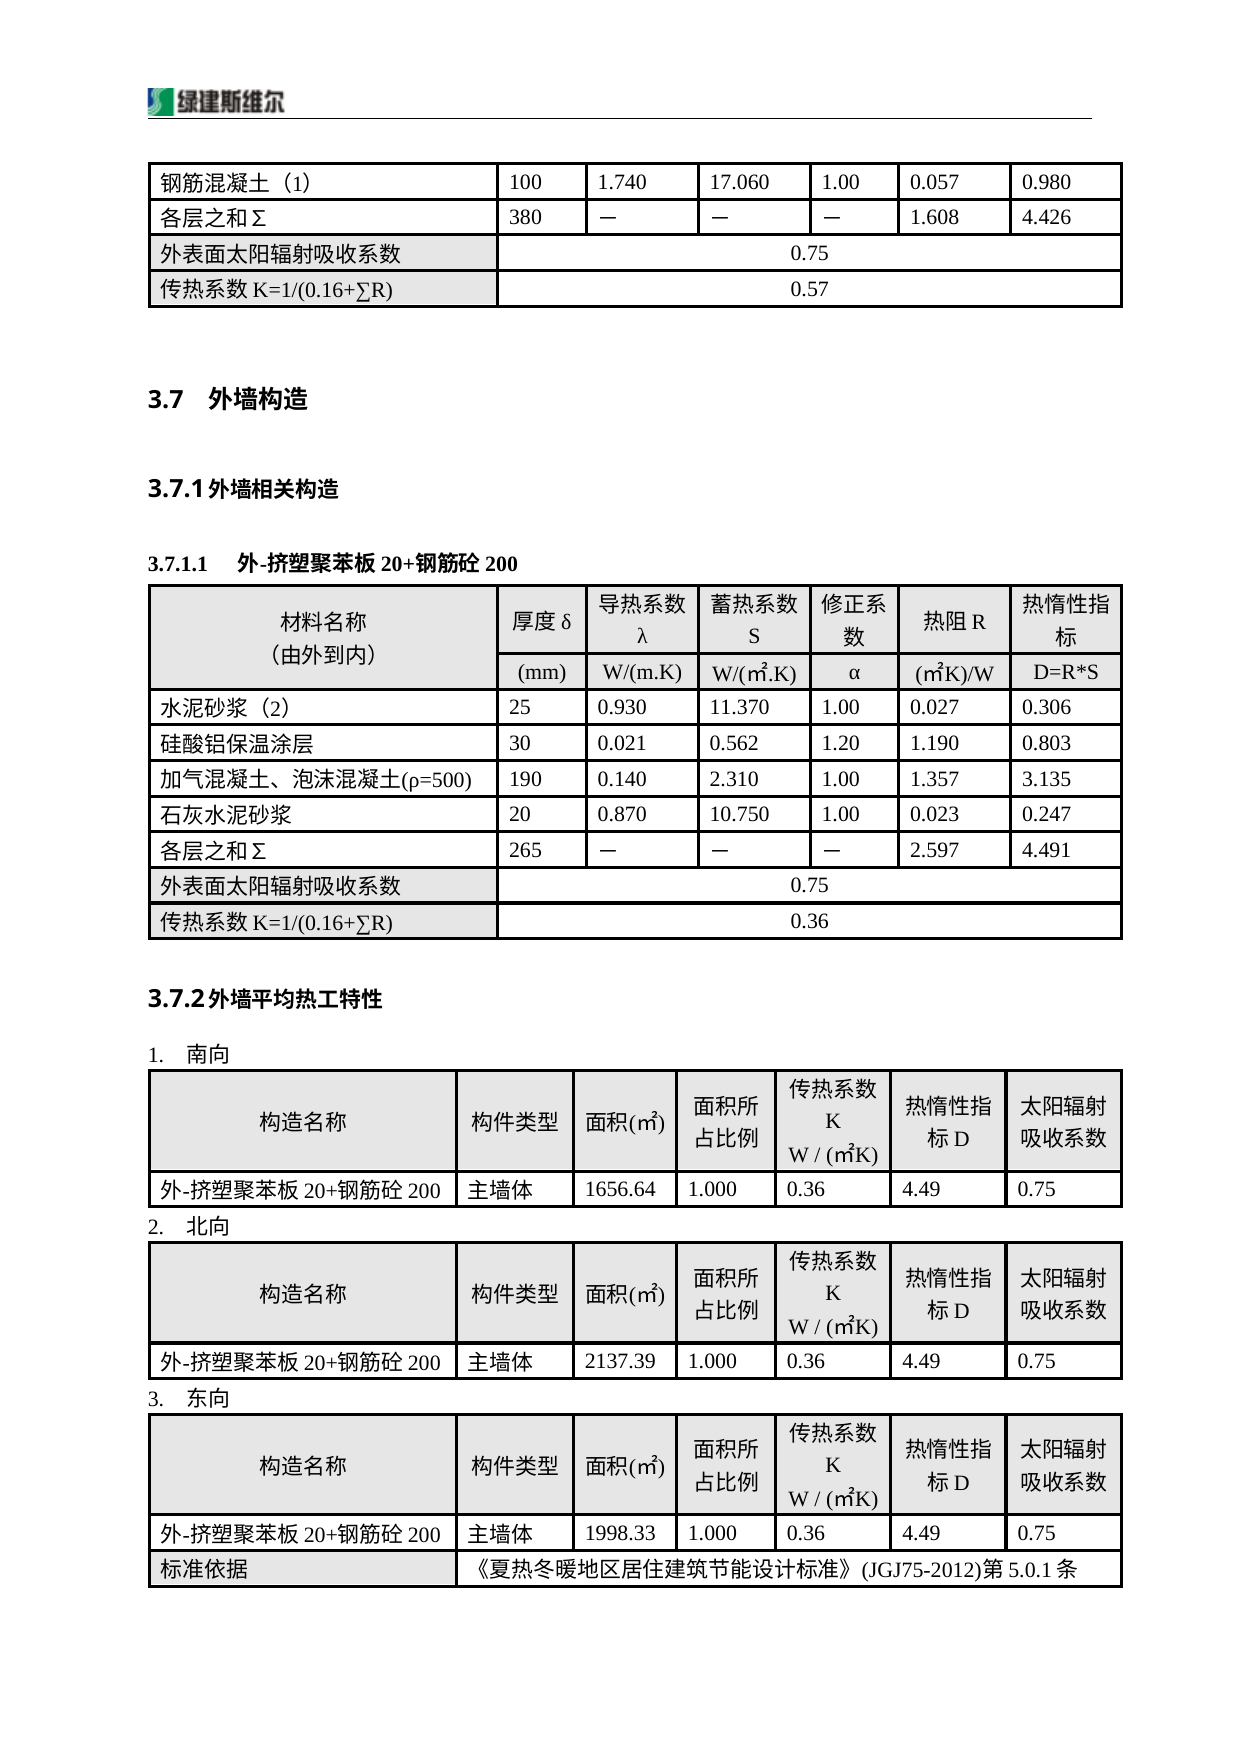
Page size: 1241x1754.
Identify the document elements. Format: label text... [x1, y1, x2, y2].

table_cell 外表面太阳辐射吸收系数 [151, 236, 496, 269]
table_header 面积所占比例 [678, 1072, 774, 1169]
table_header 传热系数K W / (㎡K) [777, 1244, 889, 1341]
table_cell α [812, 655, 897, 688]
table_cell 25 [499, 691, 585, 723]
table_header 构造名称 [151, 1416, 455, 1513]
table_header 太阳辐射吸收系数 [1008, 1416, 1120, 1513]
table_cell － [812, 201, 897, 233]
table_header 构件类型 [458, 1244, 572, 1341]
table_cell W/(m.K) [588, 655, 697, 688]
table_cell 0.75 [1008, 1345, 1120, 1377]
table_cell W/(㎡.K) [700, 655, 809, 688]
table_cell 2.597 [900, 833, 1009, 866]
table_header 太阳辐射吸收系数 [1008, 1072, 1120, 1169]
table_header 热惰性指标 [1012, 587, 1120, 652]
table_header 修正系数 [812, 587, 897, 652]
table_cell 0.027 [900, 691, 1009, 723]
table_cell 加气混凝土、泡沫混凝土(ρ=500) [151, 762, 496, 794]
table_header 面积所占比例 [678, 1244, 774, 1341]
table_header 面积(㎡) [575, 1244, 675, 1341]
table_cell 1.190 [900, 726, 1009, 759]
table_cell 4.49 [892, 1173, 1004, 1205]
table_header 传热系数K W / (㎡K) [777, 1072, 889, 1169]
table_header 导热系数λ [588, 587, 697, 652]
table_cell 外表面太阳辐射吸收系数 [151, 869, 496, 901]
table_cell － [588, 201, 697, 233]
table_cell 1998.33 [575, 1516, 675, 1549]
table_cell 硅酸铝保温涂层 [151, 726, 496, 759]
table_cell 标准依据 [151, 1552, 455, 1584]
table_cell 0.930 [588, 691, 697, 723]
table_cell 钢筋混凝土（1） [151, 165, 496, 198]
table_cell 1.740 [588, 165, 697, 198]
table_cell 20 [499, 798, 585, 830]
table_cell 1.00 [812, 798, 897, 830]
table_cell 0.75 [1008, 1516, 1120, 1549]
table_cell 11.370 [700, 691, 809, 723]
table_cell 4.491 [1012, 833, 1120, 866]
subtitle 外墙平均热工特性 [148, 965, 1092, 1030]
table_cell 0.021 [588, 726, 697, 759]
table_cell 0.57 [499, 272, 1120, 304]
table_cell 190 [499, 762, 585, 794]
table_header 构造名称 [151, 1072, 455, 1169]
table_cell 0.75 [1008, 1173, 1120, 1205]
table_cell 0.057 [900, 165, 1009, 198]
table_cell 265 [499, 833, 585, 866]
table_cell 1.000 [678, 1345, 774, 1377]
table_cell 1.20 [812, 726, 897, 759]
subtitle 外墙构造 [148, 365, 1092, 430]
table_cell 380 [499, 201, 585, 233]
table_cell (㎡K)/W [900, 655, 1009, 688]
table_cell 1.00 [812, 165, 897, 198]
table_cell 0.023 [900, 798, 1009, 830]
table_cell 外-挤塑聚苯板20+钢筋砼200 [151, 1345, 455, 1377]
text 3. 东向 [148, 1380, 1092, 1413]
text 1. 南向 [148, 1036, 1092, 1069]
table_cell 传热系数K=1/(0.16+∑R) [151, 905, 496, 937]
table_cell 0.36 [777, 1345, 889, 1377]
table_header 传热系数K W / (㎡K) [777, 1416, 889, 1513]
table_cell 0.36 [777, 1516, 889, 1549]
table_header 面积(㎡) [575, 1072, 675, 1169]
table_cell 1.00 [812, 691, 897, 723]
table_cell 4.426 [1012, 201, 1120, 233]
table_cell 0.247 [1012, 798, 1120, 830]
table_cell 0.870 [588, 798, 697, 830]
table_header 太阳辐射吸收系数 [1008, 1244, 1120, 1341]
table_cell 0.75 [499, 869, 1120, 901]
table_cell 0.803 [1012, 726, 1120, 759]
table_header 构造名称 [151, 1244, 455, 1341]
table_cell 主墙体 [458, 1345, 572, 1377]
table_cell 0.980 [1012, 165, 1120, 198]
table_header 面积(㎡) [575, 1416, 675, 1513]
table_header 蓄热系数S [700, 587, 809, 652]
table_header 热阻R [900, 587, 1009, 652]
table_cell － [700, 201, 809, 233]
table_header 面积所占比例 [678, 1416, 774, 1513]
table_cell 《夏热冬暖地区居住建筑节能设计标准》(JGJ75-2012)第5.0.1条 [458, 1552, 1120, 1584]
table_cell 0.75 [499, 236, 1120, 269]
text 2. 北向 [148, 1208, 1092, 1241]
table_cell 石灰水泥砂浆 [151, 798, 496, 830]
table_cell － [812, 833, 897, 866]
table_cell 0.306 [1012, 691, 1120, 723]
table_cell 主墙体 [458, 1173, 572, 1205]
table_cell 1.357 [900, 762, 1009, 794]
table_cell 水泥砂浆（2） [151, 691, 496, 723]
subtitle 外墙相关构造 [148, 455, 1092, 520]
table_cell 17.060 [700, 165, 809, 198]
table_cell － [700, 833, 809, 866]
table_cell 3.135 [1012, 762, 1120, 794]
table_cell 2137.39 [575, 1345, 675, 1377]
table_cell 0.562 [700, 726, 809, 759]
table_header 热惰性指标D [892, 1072, 1004, 1169]
table_cell 30 [499, 726, 585, 759]
table_cell 0.140 [588, 762, 697, 794]
table_cell 传热系数K=1/(0.16+∑R) [151, 272, 496, 304]
table_header 构件类型 [458, 1416, 572, 1513]
table_cell 0.36 [499, 905, 1120, 937]
table_cell 100 [499, 165, 585, 198]
table_cell 主墙体 [458, 1516, 572, 1549]
table_cell 1.000 [678, 1516, 774, 1549]
table_cell 1.000 [678, 1173, 774, 1205]
table_cell 4.49 [892, 1345, 1004, 1377]
table_cell 0.36 [777, 1173, 889, 1205]
picture [147, 88, 288, 116]
table_header 构件类型 [458, 1072, 572, 1169]
table_header 热惰性指标D [892, 1416, 1004, 1513]
table_cell D=R*S [1012, 655, 1120, 688]
table_header 厚度δ [499, 587, 585, 652]
table_cell － [588, 833, 697, 866]
table_cell 4.49 [892, 1516, 1004, 1549]
table_cell 1.00 [812, 762, 897, 794]
table_cell 1656.64 [575, 1173, 675, 1205]
table_header 热惰性指标D [892, 1244, 1004, 1341]
table_cell 2.310 [700, 762, 809, 794]
table_cell 各层之和∑ [151, 201, 496, 233]
subtitle 外-挤塑聚苯板20+钢筋砼200 [148, 545, 1092, 578]
table_header 材料名称 （由外到内） [151, 587, 496, 688]
table_cell (mm) [499, 655, 585, 688]
table_cell 各层之和∑ [151, 833, 496, 866]
table_cell 10.750 [700, 798, 809, 830]
table_cell 外-挤塑聚苯板20+钢筋砼200 [151, 1173, 455, 1205]
table_cell 1.608 [900, 201, 1009, 233]
table_cell 外-挤塑聚苯板20+钢筋砼200 [151, 1516, 455, 1549]
